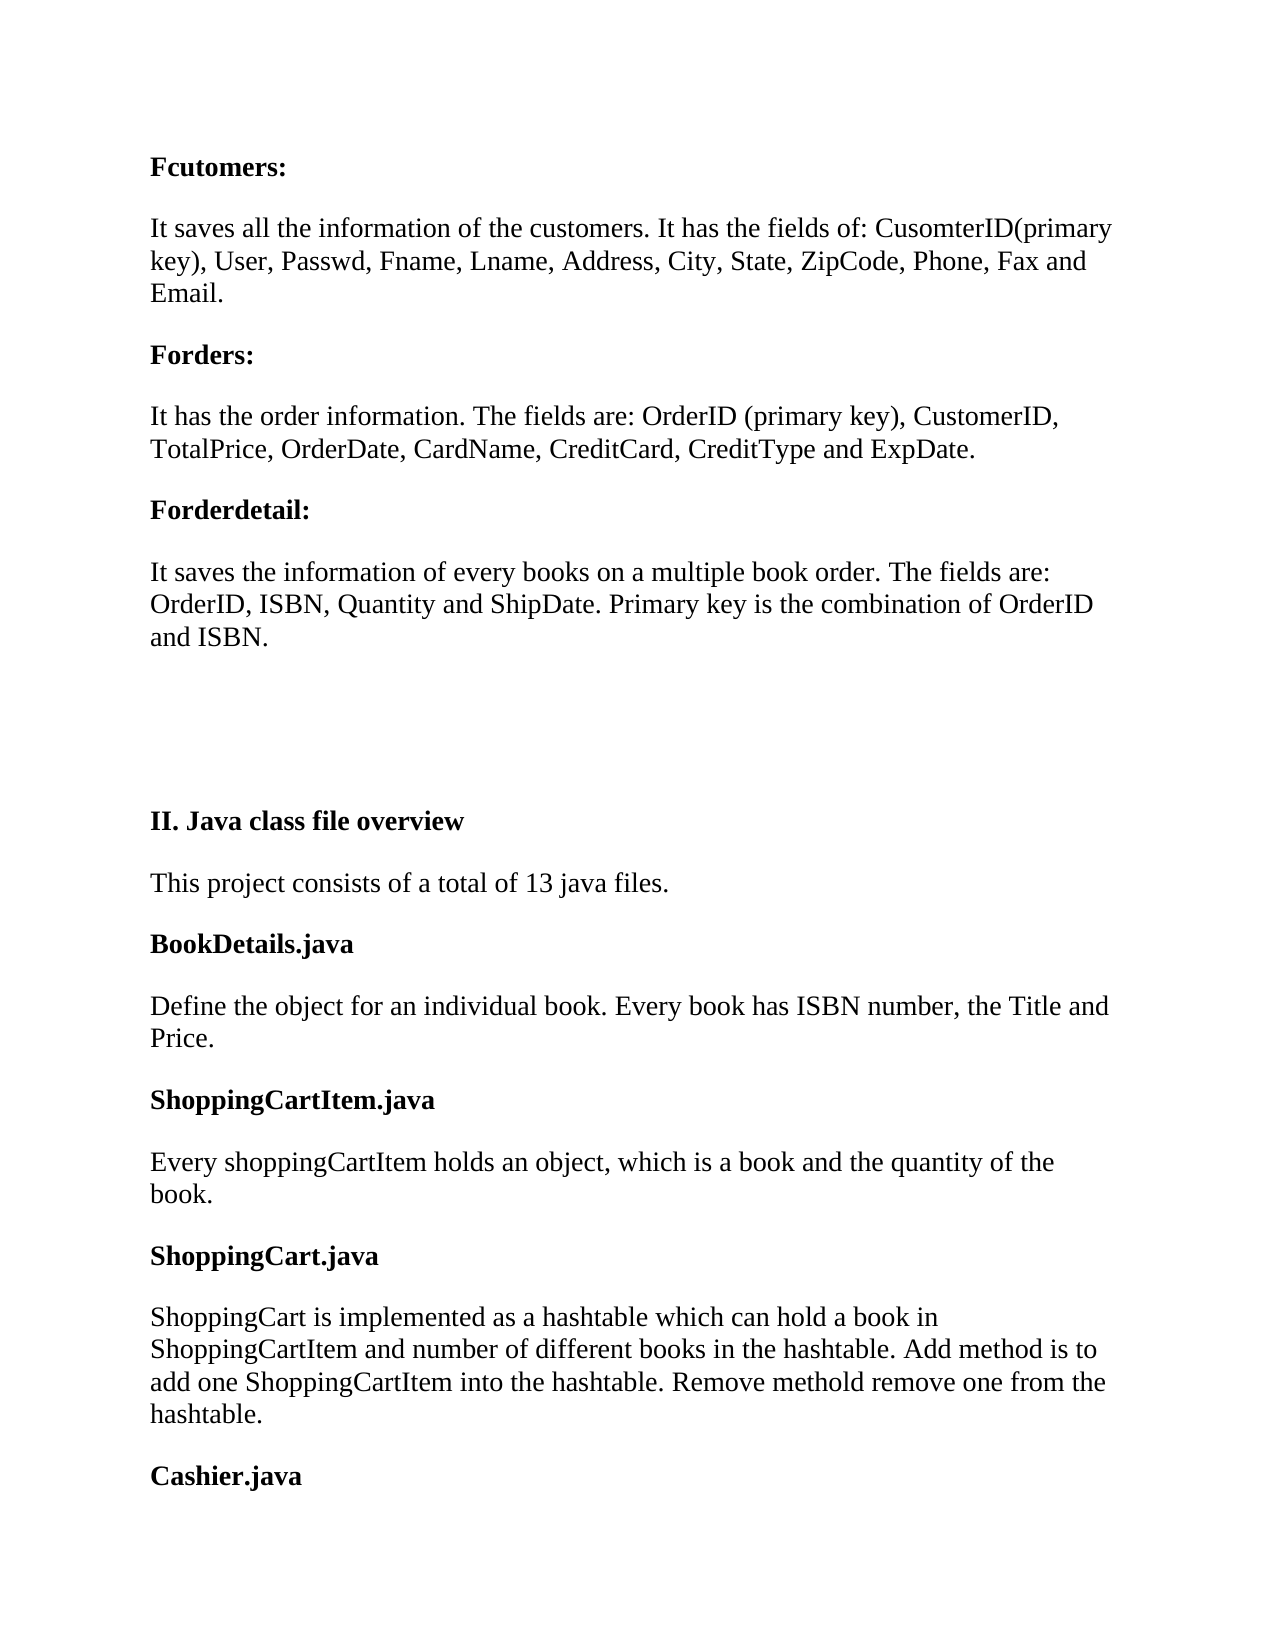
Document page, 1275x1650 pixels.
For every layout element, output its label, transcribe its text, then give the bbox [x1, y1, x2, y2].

text Define the object for an individual book. Every book has ISBN number, the Title and Price. [150, 989, 1125, 1054]
text Fcutomers: [150, 150, 1125, 182]
text It saves the information of every books on a multiple book order. The fields are: OrderID, ISBN, Quantity and ShipDate. Primary key is the combination of OrderID and ISBN. [150, 555, 1125, 652]
text Forderdetail: [150, 493, 1125, 526]
text BookDetails.java [150, 928, 1125, 960]
text Every shoppingCartItem holds an object, which is a book and the quantity of the book. [150, 1145, 1125, 1209]
text ShoppingCart is implemented as a hashtable which can hold a book in ShoppingCartItem and number of different books in the hashtable. Add method is to add one ShoppingCartItem into the hashtable. Remove methold remove one from the hashtable. [150, 1300, 1125, 1430]
text It saves all the information of the customers. It has the fields of: CusomterID(primary key), User, Passwd, Fname, Lname, Address, City, State, ZipCode, Phone, Fax and Email. [150, 212, 1125, 309]
text ShoppingCartItem.java [150, 1083, 1125, 1116]
text II. Java class file overview [150, 804, 1125, 837]
text Cashier.java [150, 1459, 1125, 1491]
text This project consists of a total of 13 java files. [150, 866, 1125, 898]
text It has the order information. The fields are: OrderID (primary key), CustomerID, TotalPrice, OrderDate, CardName, CreditCard, CreditType and ExpDate. [150, 399, 1125, 464]
text ShoppingCart.java [150, 1239, 1125, 1271]
text Forders: [150, 338, 1125, 370]
